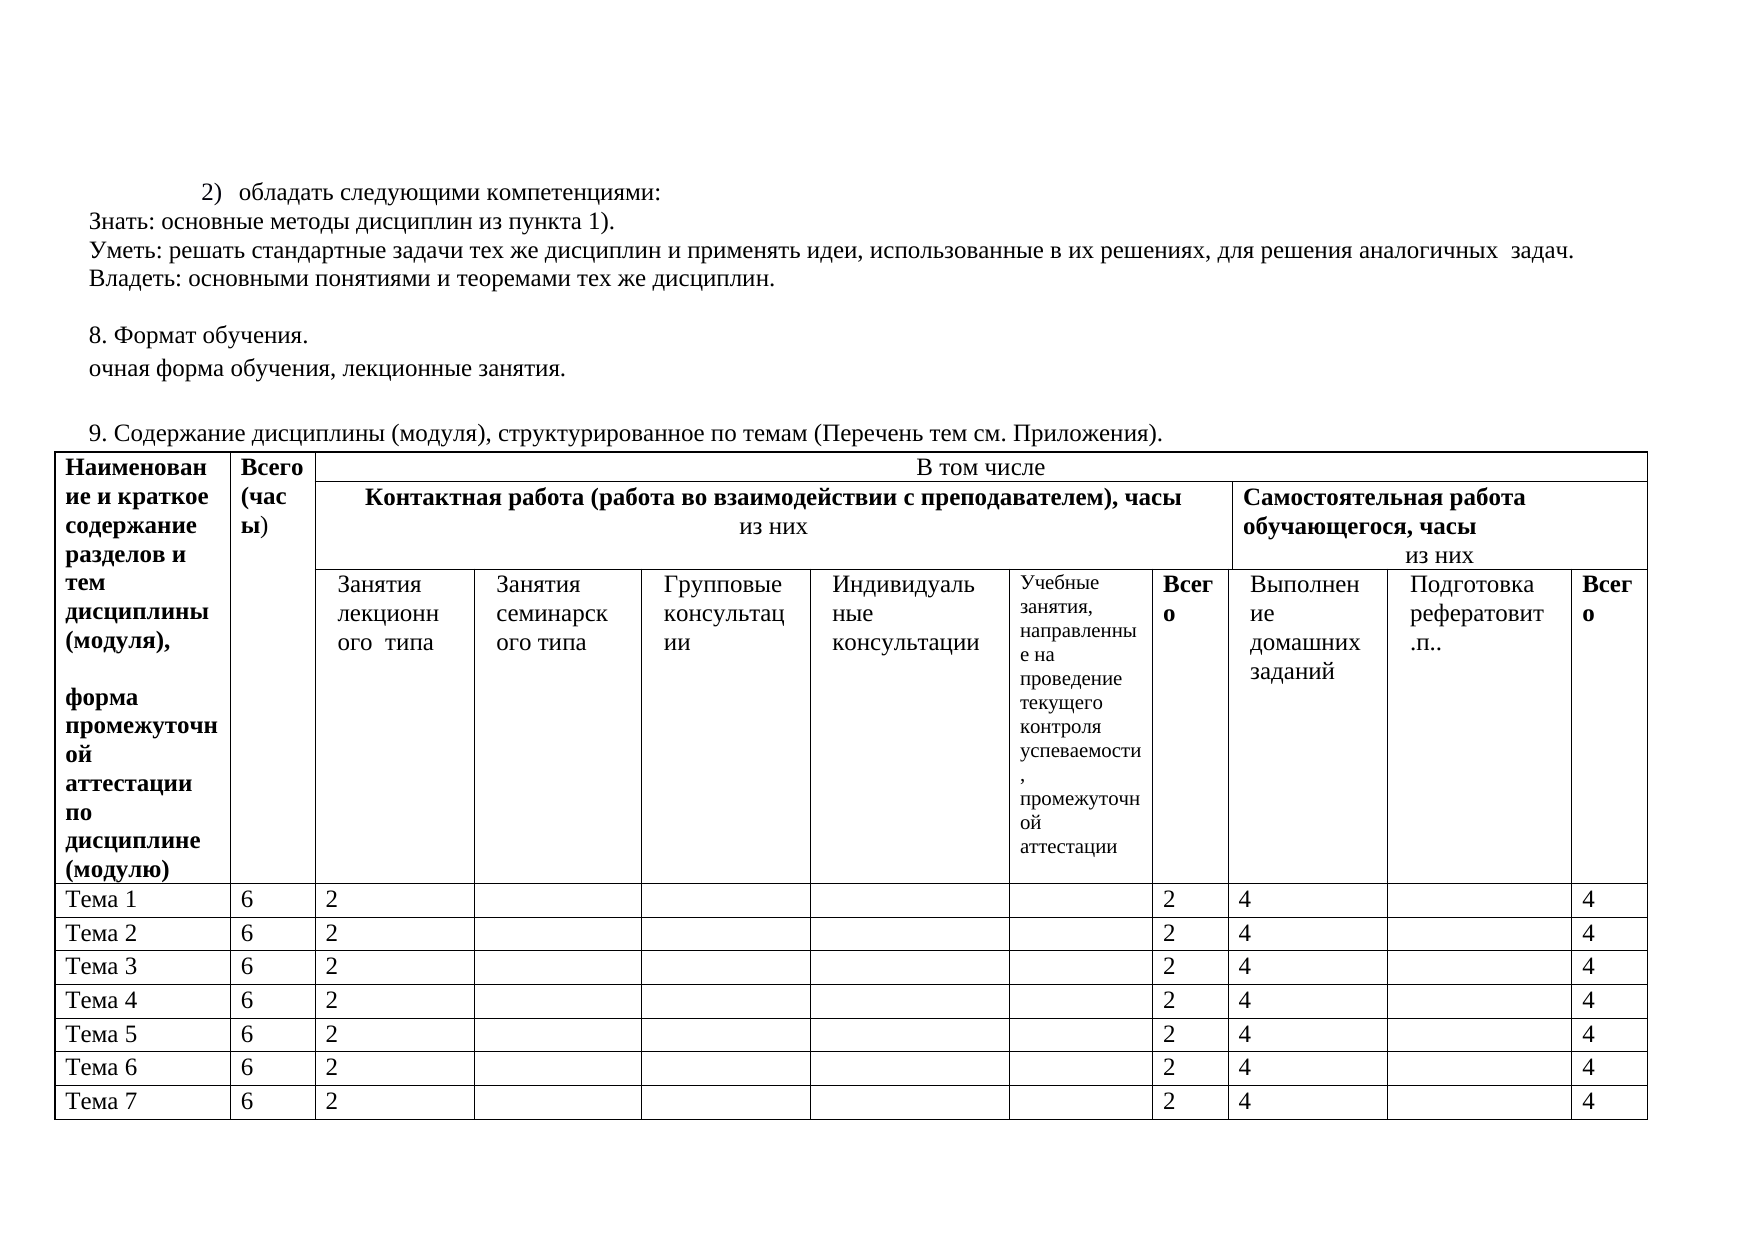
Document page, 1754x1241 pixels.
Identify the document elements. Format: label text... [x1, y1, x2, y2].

table_cell 2 [316, 1019, 474, 1051]
table_cell [1388, 1086, 1571, 1118]
table_cell 2 [1153, 985, 1228, 1018]
table_cell [1388, 985, 1571, 1018]
table_cell Подготовка рефератовит.п.. [1388, 570, 1571, 883]
table_cell [642, 951, 810, 984]
table_cell 4 [1572, 918, 1647, 950]
table_cell [1010, 1052, 1152, 1085]
table_cell Индивидуальные консультации [811, 570, 1009, 883]
table_cell Тема 5 [56, 1019, 230, 1051]
table_cell 2 [1153, 1019, 1228, 1051]
table_cell 6 [231, 1086, 315, 1118]
table_cell Выполнение домашних заданий [1229, 570, 1387, 883]
table_cell [1010, 1086, 1152, 1118]
table_header Всего (часы) [231, 453, 315, 883]
table_cell Тема 1 [56, 884, 230, 917]
table_cell [1388, 951, 1571, 984]
table_cell 4 [1229, 1086, 1387, 1118]
table_cell [475, 918, 641, 950]
table_cell [1388, 1052, 1571, 1085]
table_cell 4 [1572, 951, 1647, 984]
table_cell 6 [231, 1019, 315, 1051]
table_cell 2 [316, 1052, 474, 1085]
table_cell [642, 1019, 810, 1051]
table_cell 2 [316, 884, 474, 917]
table_cell 4 [1572, 1086, 1647, 1118]
table_cell [475, 1019, 641, 1051]
table_cell 6 [231, 951, 315, 984]
table_cell [642, 1086, 810, 1118]
table_cell 6 [231, 1052, 315, 1085]
table_cell [811, 884, 1009, 917]
table_cell 2 [1153, 1052, 1228, 1085]
table_cell [475, 1086, 641, 1118]
table_cell [811, 1086, 1009, 1118]
table_cell 2 [1153, 918, 1228, 950]
text 8. Формат обучения. [89, 320, 1636, 349]
list обладать следующими компетенциями: [89, 177, 1636, 206]
table_cell 4 [1229, 951, 1387, 984]
table_cell [642, 1052, 810, 1085]
table_cell Самостоятельная работа обучающегося, часы из них [1233, 482, 1647, 568]
text очная форма обучения, лекционные занятия. [89, 353, 1636, 382]
table_cell [811, 951, 1009, 984]
table_cell 4 [1229, 1052, 1387, 1085]
table_cell 4 [1572, 1052, 1647, 1085]
table_cell [642, 985, 810, 1018]
table_header В том числе [316, 453, 1647, 481]
table_cell 4 [1229, 1019, 1387, 1051]
table_cell 4 [1229, 918, 1387, 950]
table_cell [1388, 884, 1571, 917]
table_cell [475, 884, 641, 917]
table_cell 4 [1229, 884, 1387, 917]
table_cell Всего [1153, 570, 1228, 883]
table_cell [1010, 951, 1152, 984]
table_cell [1010, 884, 1152, 917]
table_cell 2 [316, 918, 474, 950]
table_cell [811, 985, 1009, 1018]
text 9. Содержание дисциплины (модуля), структурированное по темам (Перечень тем см. Приложения). [89, 418, 1636, 447]
table_cell [811, 918, 1009, 950]
table_cell 6 [231, 918, 315, 950]
table_cell 2 [316, 951, 474, 984]
table_cell Тема 4 [56, 985, 230, 1018]
table_cell [642, 918, 810, 950]
table_cell Тема 7 [56, 1086, 230, 1118]
table_cell 4 [1572, 884, 1647, 917]
table_cell [642, 884, 810, 917]
text Знать: основные методы дисциплин из пункта 1). [89, 206, 1636, 235]
text Уметь: решать стандартные задачи тех же дисциплин и применять идеи, использованные в их решениях, для решения аналогичных задач. [89, 235, 1636, 263]
table_cell Тема 3 [56, 951, 230, 984]
table_cell [1010, 985, 1152, 1018]
table_cell [1010, 1019, 1152, 1051]
table_cell 4 [1572, 985, 1647, 1018]
table_cell Тема 2 [56, 918, 230, 950]
table_cell 2 [1153, 1086, 1228, 1118]
table_cell 4 [1229, 985, 1387, 1018]
table_cell 2 [316, 985, 474, 1018]
table_cell 2 [316, 1086, 474, 1118]
table_cell [1010, 918, 1152, 950]
table_cell [1388, 1019, 1571, 1051]
table_header Наименование и краткое содержание разделов и тем дисциплины (модуля), форма промежуточной аттестации по дисциплине (модулю) [56, 453, 230, 883]
table_cell Тема 6 [56, 1052, 230, 1085]
table_cell 6 [231, 884, 315, 917]
table_cell [811, 1019, 1009, 1051]
table_cell [475, 985, 641, 1018]
table_cell [475, 951, 641, 984]
table_cell Занятия семинарского типа [475, 570, 641, 883]
table_cell Занятия лекционного типа [316, 570, 474, 883]
table_cell Всего [1572, 570, 1647, 883]
table_cell Контактная работа (работа во взаимодействии с преподавателем), часы из них [316, 482, 1232, 568]
table_cell 6 [231, 985, 315, 1018]
table_cell [475, 1052, 641, 1085]
table_cell 4 [1572, 1019, 1647, 1051]
table_cell Учебные занятия, направленные на проведение текущего контроля успеваемости, промежуточной аттестации [1010, 570, 1152, 883]
table_cell Групповые консультации [642, 570, 810, 883]
text Владеть: основными понятиями и теоремами тех же дисциплин. [89, 263, 1636, 292]
table_cell 2 [1153, 884, 1228, 917]
table_cell 2 [1153, 951, 1228, 984]
table_cell [811, 1052, 1009, 1085]
table_cell [1388, 918, 1571, 950]
